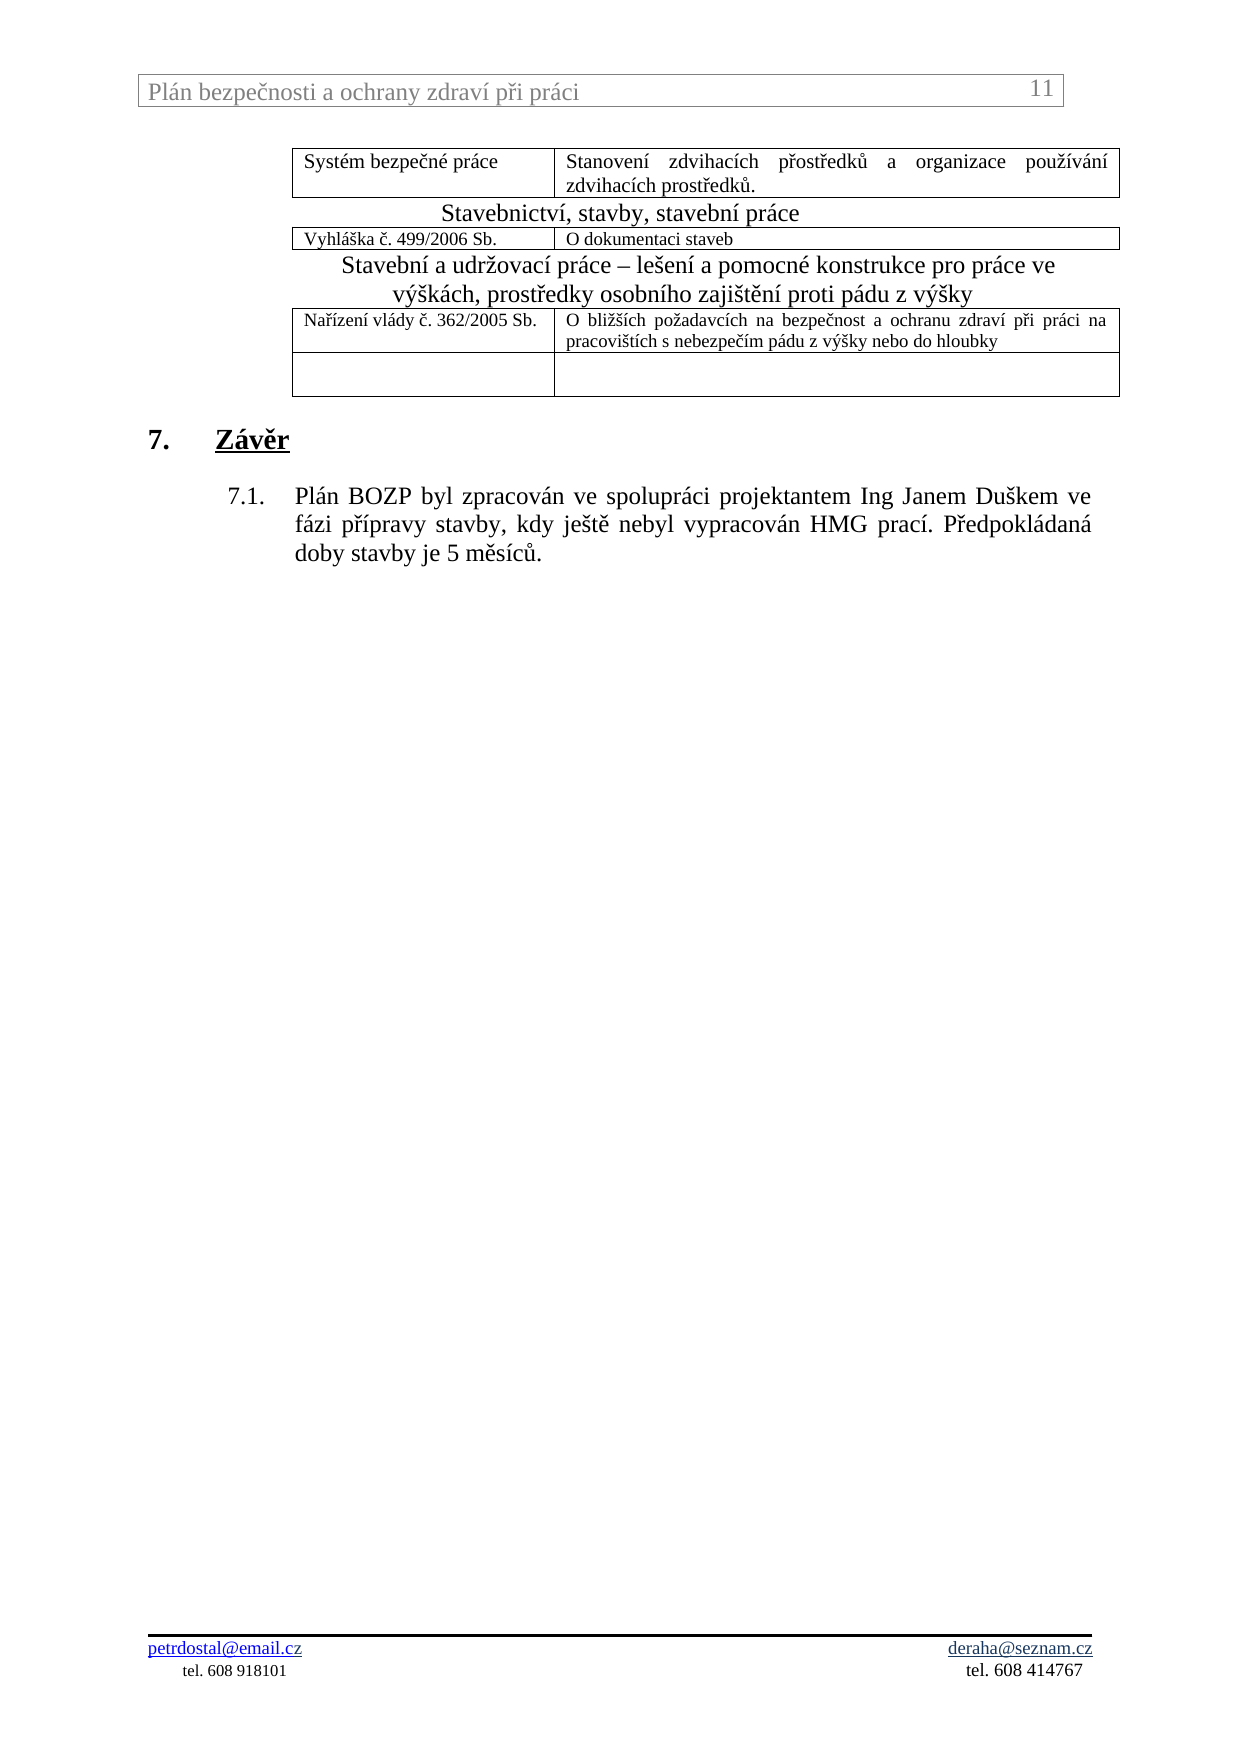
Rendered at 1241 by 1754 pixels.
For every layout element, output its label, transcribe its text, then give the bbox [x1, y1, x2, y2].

table_cell [293, 353, 554, 396]
text výškách, prostředky osobního zajištění proti pádu z výšky [148, 279, 1092, 308]
list Plán BOZP byl zpracován ve spolupráci projektantem Ing Janem Duškem ve fázi přípravy stavby, kdy ještě nebyl vypracován HMG prací. Předpokládaná doby stavby je 5 měsíců. [227, 481, 1092, 567]
table_header O dokumentaci staveb [555, 228, 1119, 249]
text Stavební a udržovací práce – lešení a pomocné konstrukce pro práce ve [148, 250, 1092, 279]
table_cell Stanovení zdvihacích přostředků a organizace používání zdvihacích prostředků. [555, 149, 1119, 197]
text Závěr [148, 422, 1092, 456]
table_header Nařízení vlády č. 362/2005 Sb. [293, 309, 554, 352]
table_cell [555, 353, 1119, 396]
table_header O bližších požadavcích na bezpečnost a ochranu zdraví při práci na pracovištích s nebezpečím pádu z výšky nebo do hloubky [555, 309, 1119, 352]
table_header Vyhláška č. 499/2006 Sb. [293, 228, 554, 249]
table_cell Systém bezpečné práce [293, 149, 554, 197]
text Stavebnictví, stavby, stavební práce [148, 198, 1092, 227]
